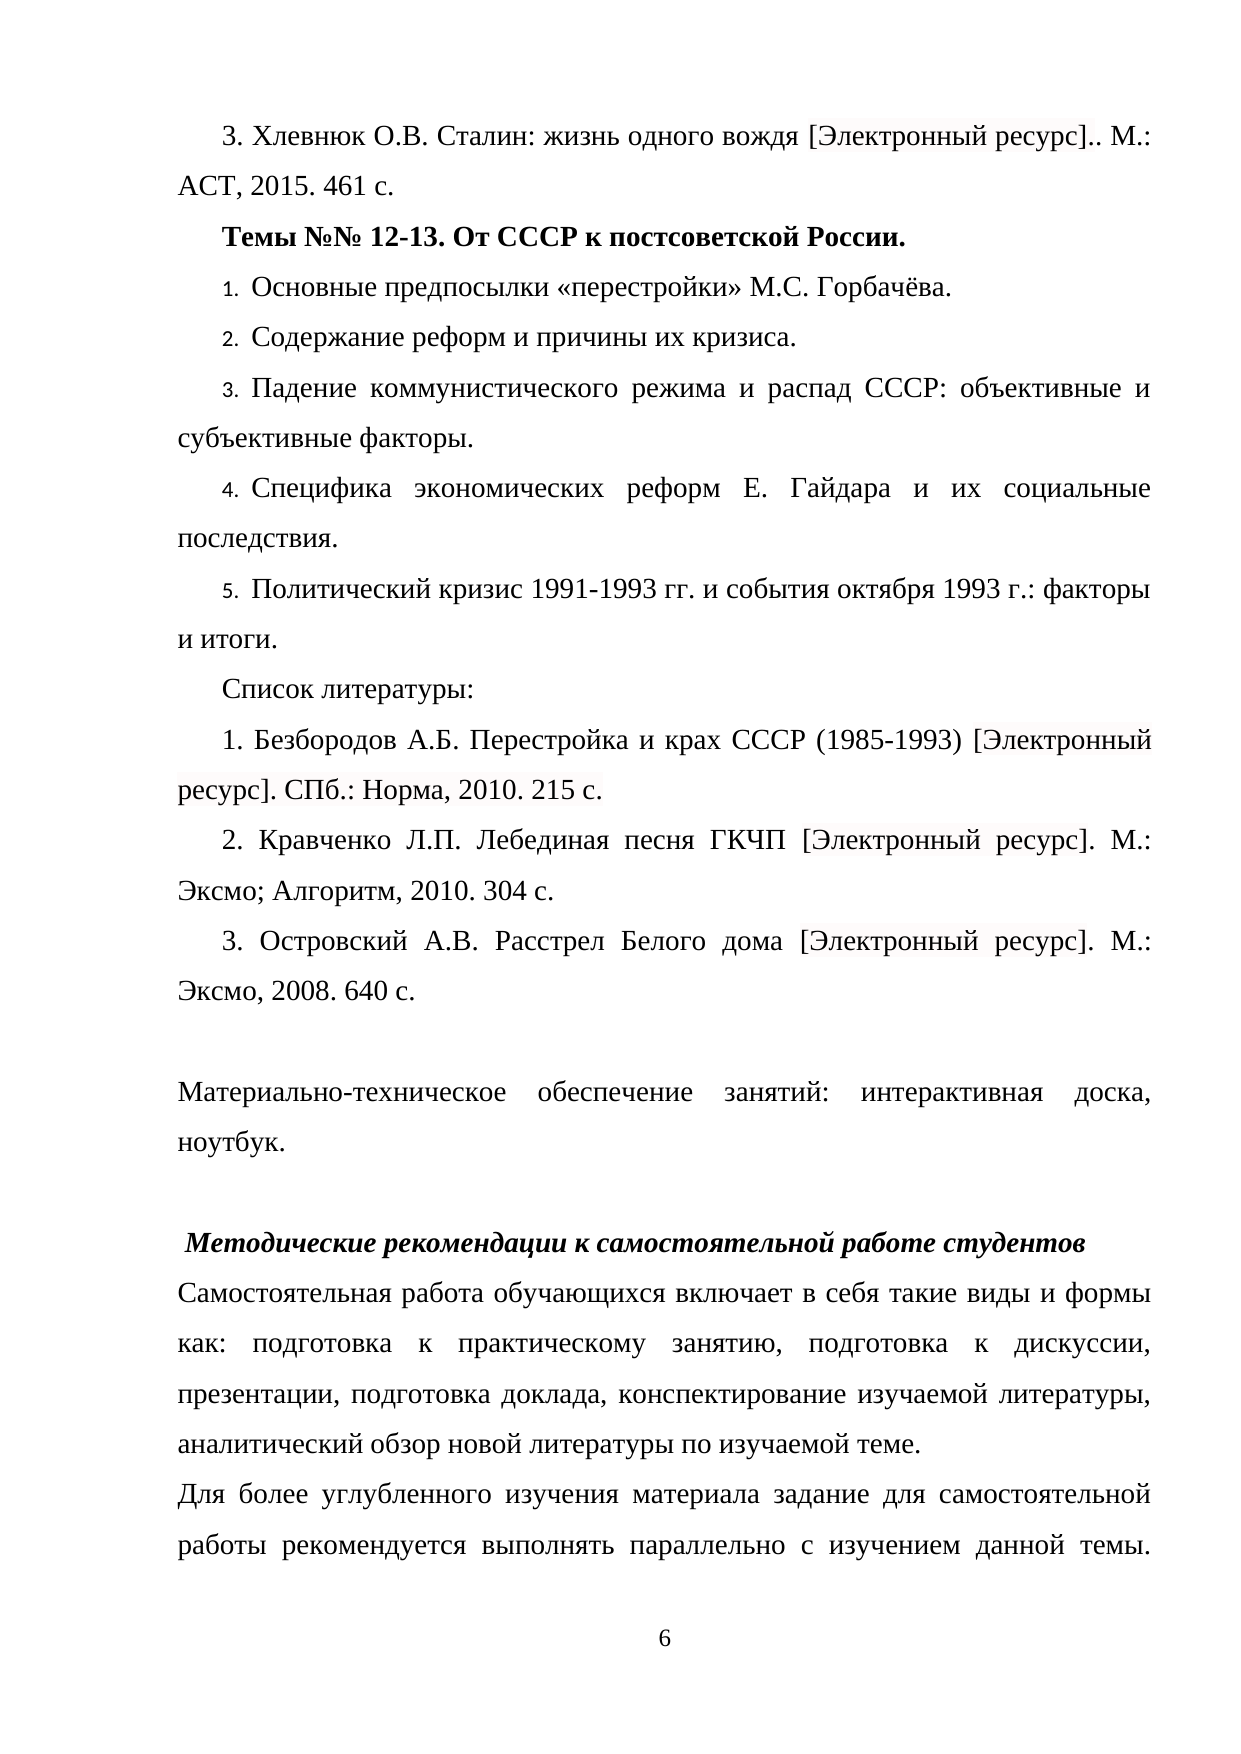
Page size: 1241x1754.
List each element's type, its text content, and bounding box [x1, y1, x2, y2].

list Содержание реформ и причины их кризиса. [177, 319, 1152, 353]
list 3. Островский А.В. Расстрел Белого дома [Электронный ресурс]. М.: Эксмо, 2008. 640 с. [177, 923, 1152, 1007]
list 1. Безбородов А.Б. Перестройка и крах СССР (1985-1993) [Электронный ресурс]. СПб.: Норма, 2010. 215 с. [177, 722, 1152, 806]
text Методические рекомендации к самостоятельной работе студентов [177, 1225, 1152, 1258]
list Падение коммунистического режима и распад СССР: объективные и субъективные факторы. [177, 370, 1152, 453]
list Политический кризис 1991-1993 гг. и события октября 1993 г.: факторы и итоги. [177, 571, 1152, 655]
text Самостоятельная работа обучающихся включает в себя такие виды и формы как: подготовка к практическому занятию, подготовка к дискуссии, презентации, подготовка доклада, конспектирование изучаемой литературы, аналитический обзор новой литературы по изучаемой теме. [177, 1275, 1152, 1460]
list Специфика экономических реформ Е. Гайдара и их социальные последствия. [177, 470, 1152, 554]
text Материально-техническое обеспечение занятий: интерактивная доска, ноутбук. [177, 1074, 1152, 1158]
list Основные предпосылки «перестройки» М.С. Горбачёва. [177, 269, 1152, 303]
text Темы №№ 12-13. От СССР к постсоветской России. [177, 219, 1152, 252]
list Список литературы: [177, 672, 1152, 705]
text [177, 1477, 1152, 1560]
list 2. Кравченко Л.П. Лебединая песня ГКЧП [Электронный ресурс]. М.: Эксмо; Алгоритм, 2010. 304 с. [177, 822, 1152, 906]
list 3. Хлевнюк О.В. Сталин: жизнь одного вождя [Электронный ресурс].. М.: АСТ, 2015. 461 с. [177, 118, 1152, 202]
